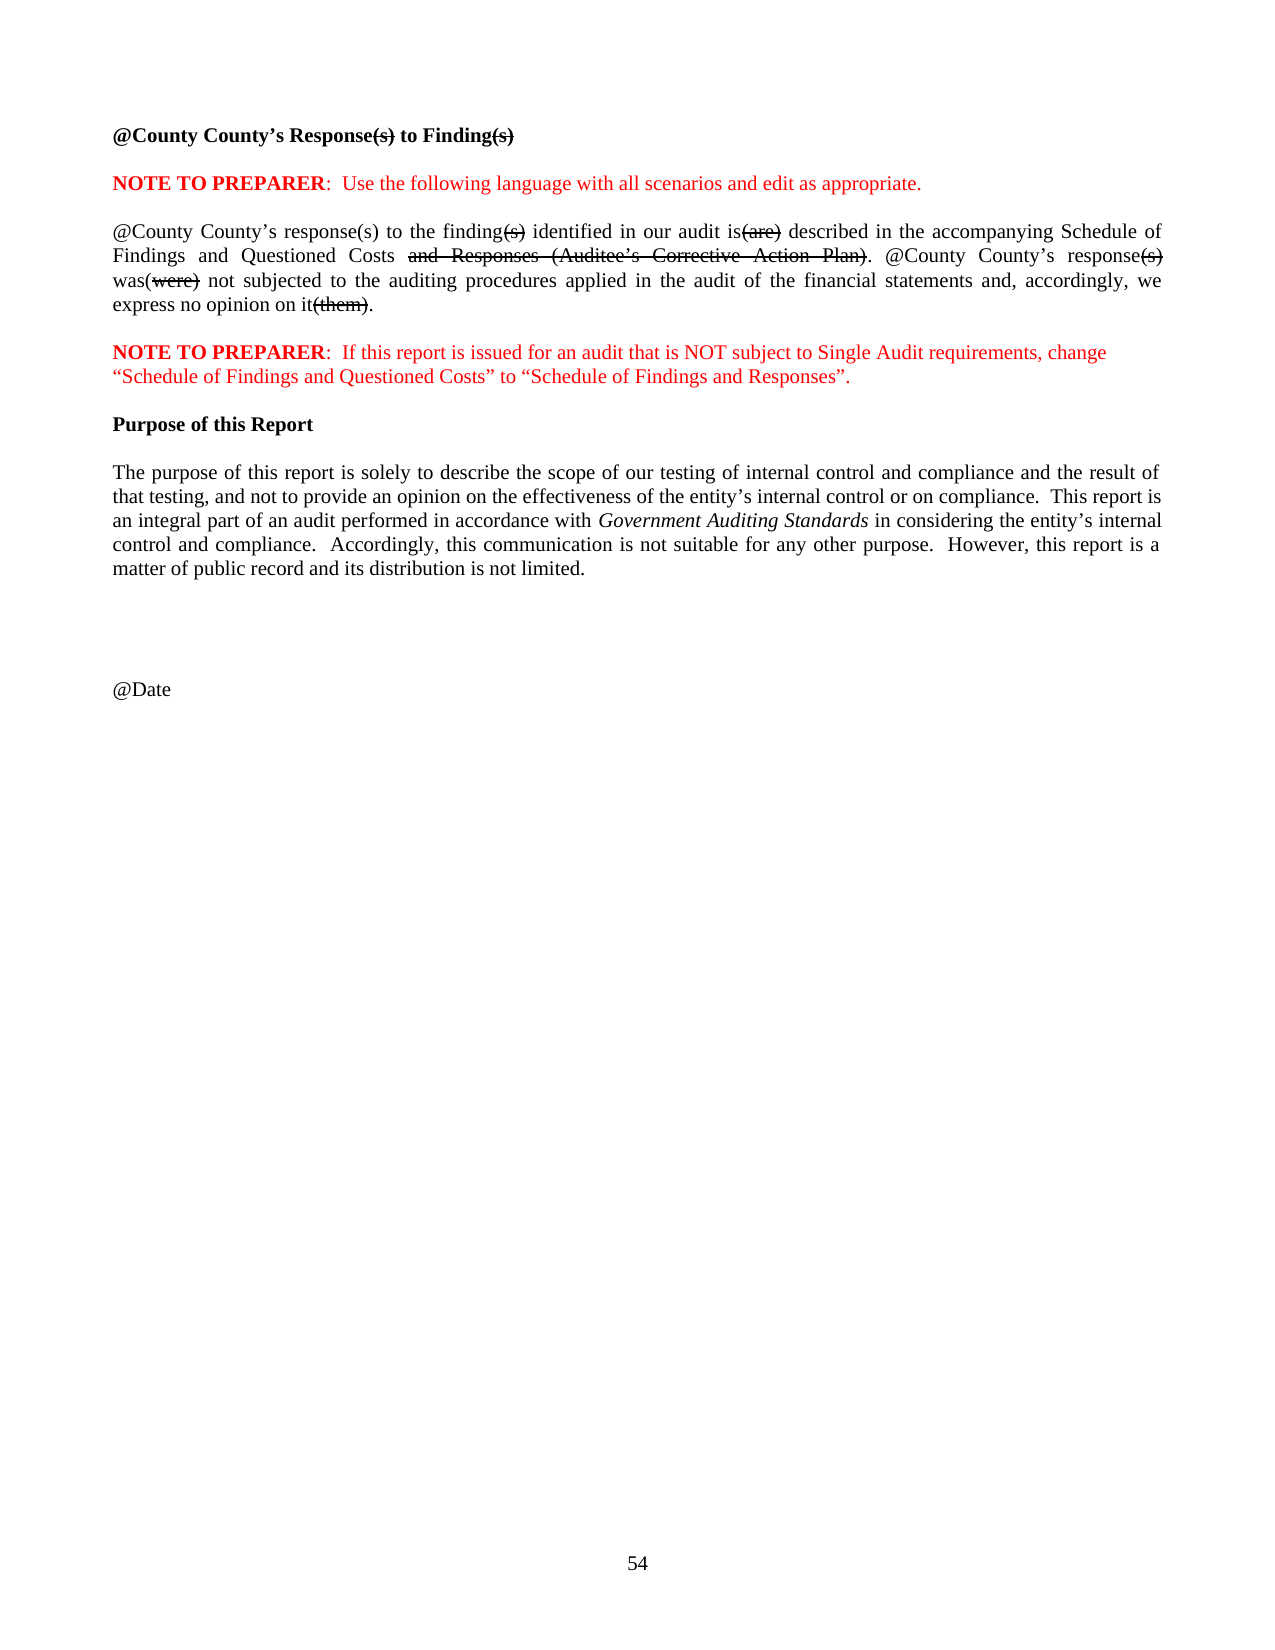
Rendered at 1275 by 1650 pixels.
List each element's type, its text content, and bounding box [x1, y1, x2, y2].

text Purpose of this Report [112, 412, 1162, 436]
text NOTE TO PREPARER: Use the following language with all scenarios and edit as appropriate. [112, 171, 1162, 195]
text NOTE TO PREPARER: If this report is issued for an audit that is NOT subject to Single Audit requirements, change “Schedule of Findings and Questioned Costs” to “Schedule of Findings and Responses”. [112, 340, 1162, 388]
text @County County’s Response(s) to Finding(s) [112, 123, 1162, 147]
text @Date [112, 677, 1162, 701]
text @County County’s response(s) to the finding(s) identified in our audit is(are) described in the accompanying Schedule of Findings and Questioned Costs and Responses (Auditee’s Corrective Action Plan). @County County’s response(s) was(were) not subjected to the auditing procedures applied in the audit of the financial statements and, accordingly, we express no opinion on it(them). [112, 219, 1162, 316]
text The purpose of this report is solely to describe the scope of our testing of internal control and compliance and the result of that testing, and not to provide an opinion on the effectiveness of the entity’s internal control or on compliance. This report is an integral part of an audit performed in accordance with Government Auditing Standards in considering the entity’s internal control and compliance. Accordingly, this communication is not suitable for any other purpose. However, this report is a matter of public record and its distribution is not limited. [112, 460, 1162, 580]
